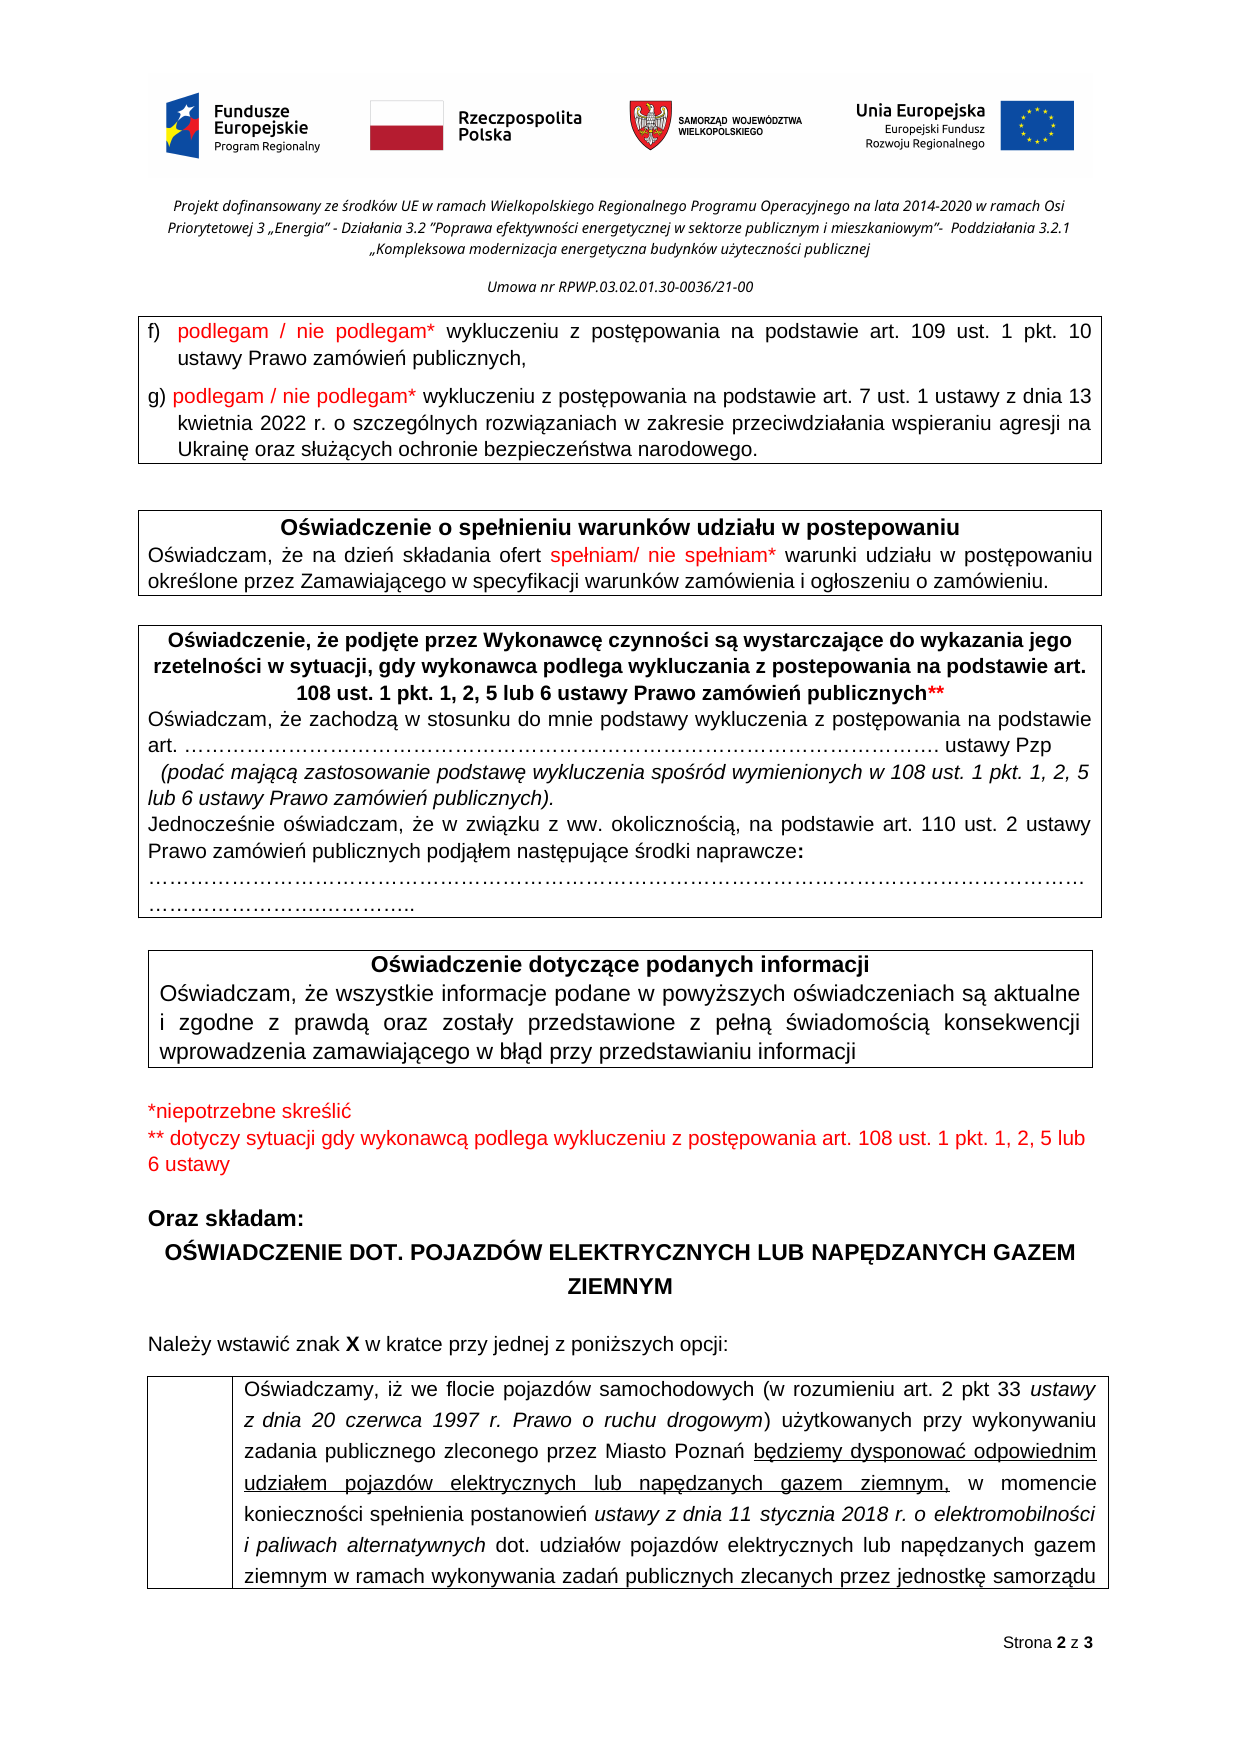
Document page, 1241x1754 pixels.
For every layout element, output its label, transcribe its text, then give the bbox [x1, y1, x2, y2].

table_header Oświadczenie dotyczące podanych informacji Oświadczam, że wszystkie informacje podane w powyższych oświadczeniach są aktualne i zgodne z prawdą oraz zostały przedstawione z pełną świadomością konsekwencji wprowadzenia zamawiającego w błąd przy przedstawianiu informacji [149, 951, 1092, 1067]
text Oświadczam, że na dzień składania ofert spełniam/ nie spełniam* warunki udziału w postępowaniu określone przez Zamawiającego w specyfikacji warunków zamówienia i ogłoszeniu o zamówieniu. [139, 539, 1101, 595]
text *niepotrzebne skreślić [148, 1099, 1093, 1123]
text …………………………………………………………………………………………………………………………………………….………….. [139, 862, 1101, 917]
table_header [148, 1377, 232, 1588]
text Jednocześnie oświadczam, że w związku z ww. okolicznością, na podstawie art. 110 ust. 2 ustawy Prawo zamówień publicznych podjąłem następujące środki naprawcze: [139, 809, 1101, 862]
picture [147, 73, 1093, 178]
text Oświadczenie o spełnieniu warunków udziału w postepowaniu [139, 511, 1101, 539]
text Oświadczam, że zachodzą w stosunku do mnie podstawy wykluczenia z postępowania na podstawie art. ………………………………………………………………………………………………. ustawy Pzp [139, 704, 1101, 756]
text g) podlegam / nie podlegam* wykluczeniu z postępowania na podstawie art. 7 ust. 1 ustawy z dnia 13 kwietnia 2022 r. o szczególnych rozwiązaniach w zakresie przeciwdziałania wspieraniu agresji na Ukrainę oraz służących ochronie bezpieczeństwa narodowego. [139, 381, 1101, 463]
text ** dotyczy sytuacji gdy wykonawcą podlega wykluczeniu z postępowania art. 108 ust. 1 pkt. 1, 2, 5 lub 6 ustawy [148, 1126, 1093, 1176]
text OŚWIADCZENIE DOT. POJAZDÓW ELEKTRYCZNYCH LUB NAPĘDZANYCH GAZEM ZIEMNYM [148, 1239, 1093, 1299]
text (podać mającą zastosowanie podstawę wykluczenia spośród wymienionych w 108 ust. 1 pkt. 1, 2, 5 lub 6 ustawy Prawo zamówień publicznych). [139, 756, 1101, 809]
text Oświadczenie, że podjęte przez Wykonawcę czynności są wystarczające do wykazania jego rzetelności w sytuacji, gdy wykonawca podlega wykluczania z postepowania na podstawie art. 108 ust. 1 pkt. 1, 2, 5 lub 6 ustawy Prawo zamówień publicznych** [139, 626, 1101, 704]
text Należy wstawić znak X w kratce przy jednej z poniższych opcji: [148, 1332, 1093, 1356]
text Oraz składam: [148, 1205, 1093, 1231]
text f) podlegam / nie podlegam* wykluczeniu z postępowania na podstawie art. 109 ust. 1 pkt. 10 ustawy Prawo zamówień publicznych, [139, 317, 1101, 369]
